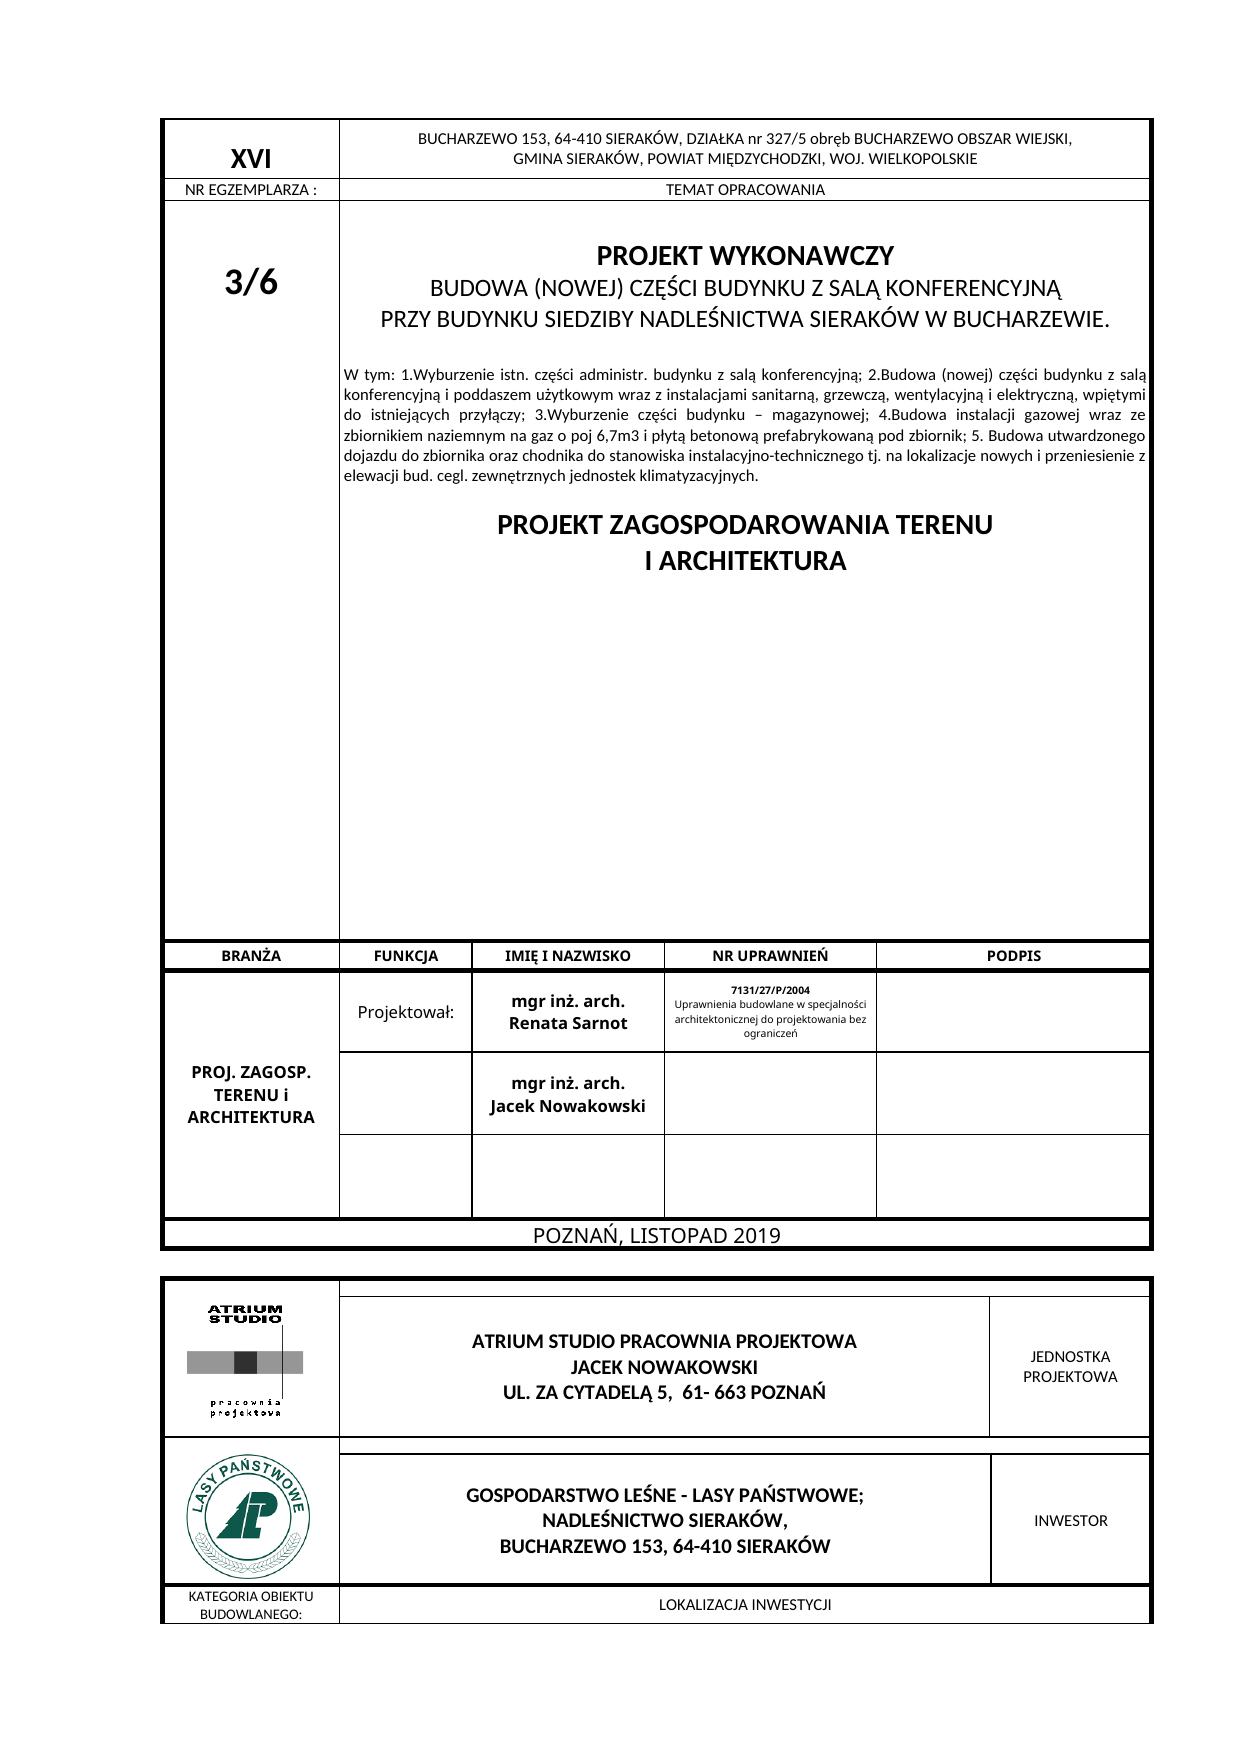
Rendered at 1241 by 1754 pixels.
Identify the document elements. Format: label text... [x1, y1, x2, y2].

table_cell LOKALIZACJA INWESTYCJI [340, 1587, 1149, 1623]
table_cell TEMAT OPRACOWANIA [340, 179, 1149, 199]
table_cell BRANŻA [165, 943, 339, 968]
table_cell [877, 1053, 1149, 1134]
table_cell mgr inż. arch. Jacek Nowakowski [473, 1053, 664, 1134]
table_header [165, 1281, 339, 1436]
table_cell [340, 1438, 1149, 1453]
table_cell [877, 1135, 1149, 1216]
table_cell NR UPRAWNIEŃ [665, 943, 876, 968]
table_cell IMIĘ I NAZWISKO [473, 943, 664, 968]
table_cell PROJEKT WYKONAWCZY BUDOWA (NOWEJ) CZĘŚCI BUDYNKU Z SALĄ KONFERENCYJNĄ PRZY BUDYNKU SIEDZIBY NADLEŚNICTWA SIERAKÓW W BUCHARZEWIE. W tym: 1.Wyburzenie istn. części administr. budynku z salą konferencyjną; 2.Budowa (nowej) części budynku z salą konferencyjną i poddaszem użytkowym wraz z instalacjami sanitarną, grzewczą, wentylacyjną i elektryczną, wpiętymi do istniejących przyłączy; 3.Wyburzenie części budynku – magazynowej; 4.Budowa instalacji gazowej wraz ze zbiornikiem naziemnym na gaz o poj 6,7m3 i płytą betonową prefabrykowaną pod zbiornik; 5. Budowa utwardzonego dojazdu do zbiornika oraz chodnika do stanowiska instalacyjno-technicznego tj. na lokalizacje nowych i przeniesienie z elewacji bud. cegl. zewnętrznych jednostek klimatyzacyjnych. PROJEKT ZAGOSPODAROWANIA TERENU I ARCHITEKTURA [340, 201, 1149, 939]
table_cell [665, 1135, 876, 1216]
table_cell [340, 1053, 471, 1134]
table_cell BUCHARZEWO 153, 64-410 SIERAKÓW, DZIAŁKA nr 327/5 obręb BUCHARZEWO OBSZAR WIEJSKI, GMINA SIERAKÓW, POWIAT MIĘDZYCHODZKI, WOJ. WIELKOPOLSKIE [340, 120, 1149, 178]
table_cell XVI [165, 120, 339, 178]
table_cell [877, 973, 1149, 1051]
table_cell KATEGORIA OBIEKTU BUDOWLANEGO: [165, 1587, 339, 1623]
table_cell [165, 1438, 339, 1582]
table_cell PODPIS [877, 943, 1149, 968]
table_cell Projektował: [340, 973, 471, 1051]
table_cell JEDNOSTKA PROJEKTOWA [990, 1297, 1149, 1436]
table_cell ATRIUM STUDIO PRACOWNIA PROJEKTOWA JACEK NOWAKOWSKI UL. ZA CYTADELĄ 5, 61- 663 POZNAŃ [340, 1297, 989, 1436]
table_cell mgr inż. arch. Renata Sarnot [473, 973, 664, 1051]
table_header [340, 1281, 1149, 1296]
table_cell NR EGZEMPLARZA : [165, 179, 339, 199]
table_cell POZNAŃ, LISTOPAD 2019 [165, 1221, 1149, 1246]
picture [186, 1454, 326, 1579]
table_cell PROJ. ZAGOSP. TERENU i ARCHITEKTURA [165, 973, 339, 1216]
table_cell 3/6 [165, 201, 339, 939]
table_cell FUNKCJA [340, 943, 471, 968]
table_cell [665, 1053, 876, 1134]
table_cell [473, 1135, 664, 1216]
table_cell [340, 1135, 471, 1216]
table_cell GOSPODARSTWO LEŚNE - LASY PAŃSTWOWE; NADLEŚNICTWO SIERAKÓW, BUCHARZEWO 153, 64-410 SIERAKÓW [340, 1455, 990, 1582]
table_cell 7131/27/P/2004 Uprawnienia budowlane w specjalności architektonicznej do projektowania bez ograniczeń [665, 973, 876, 1051]
table_cell INWESTOR [992, 1455, 1149, 1582]
